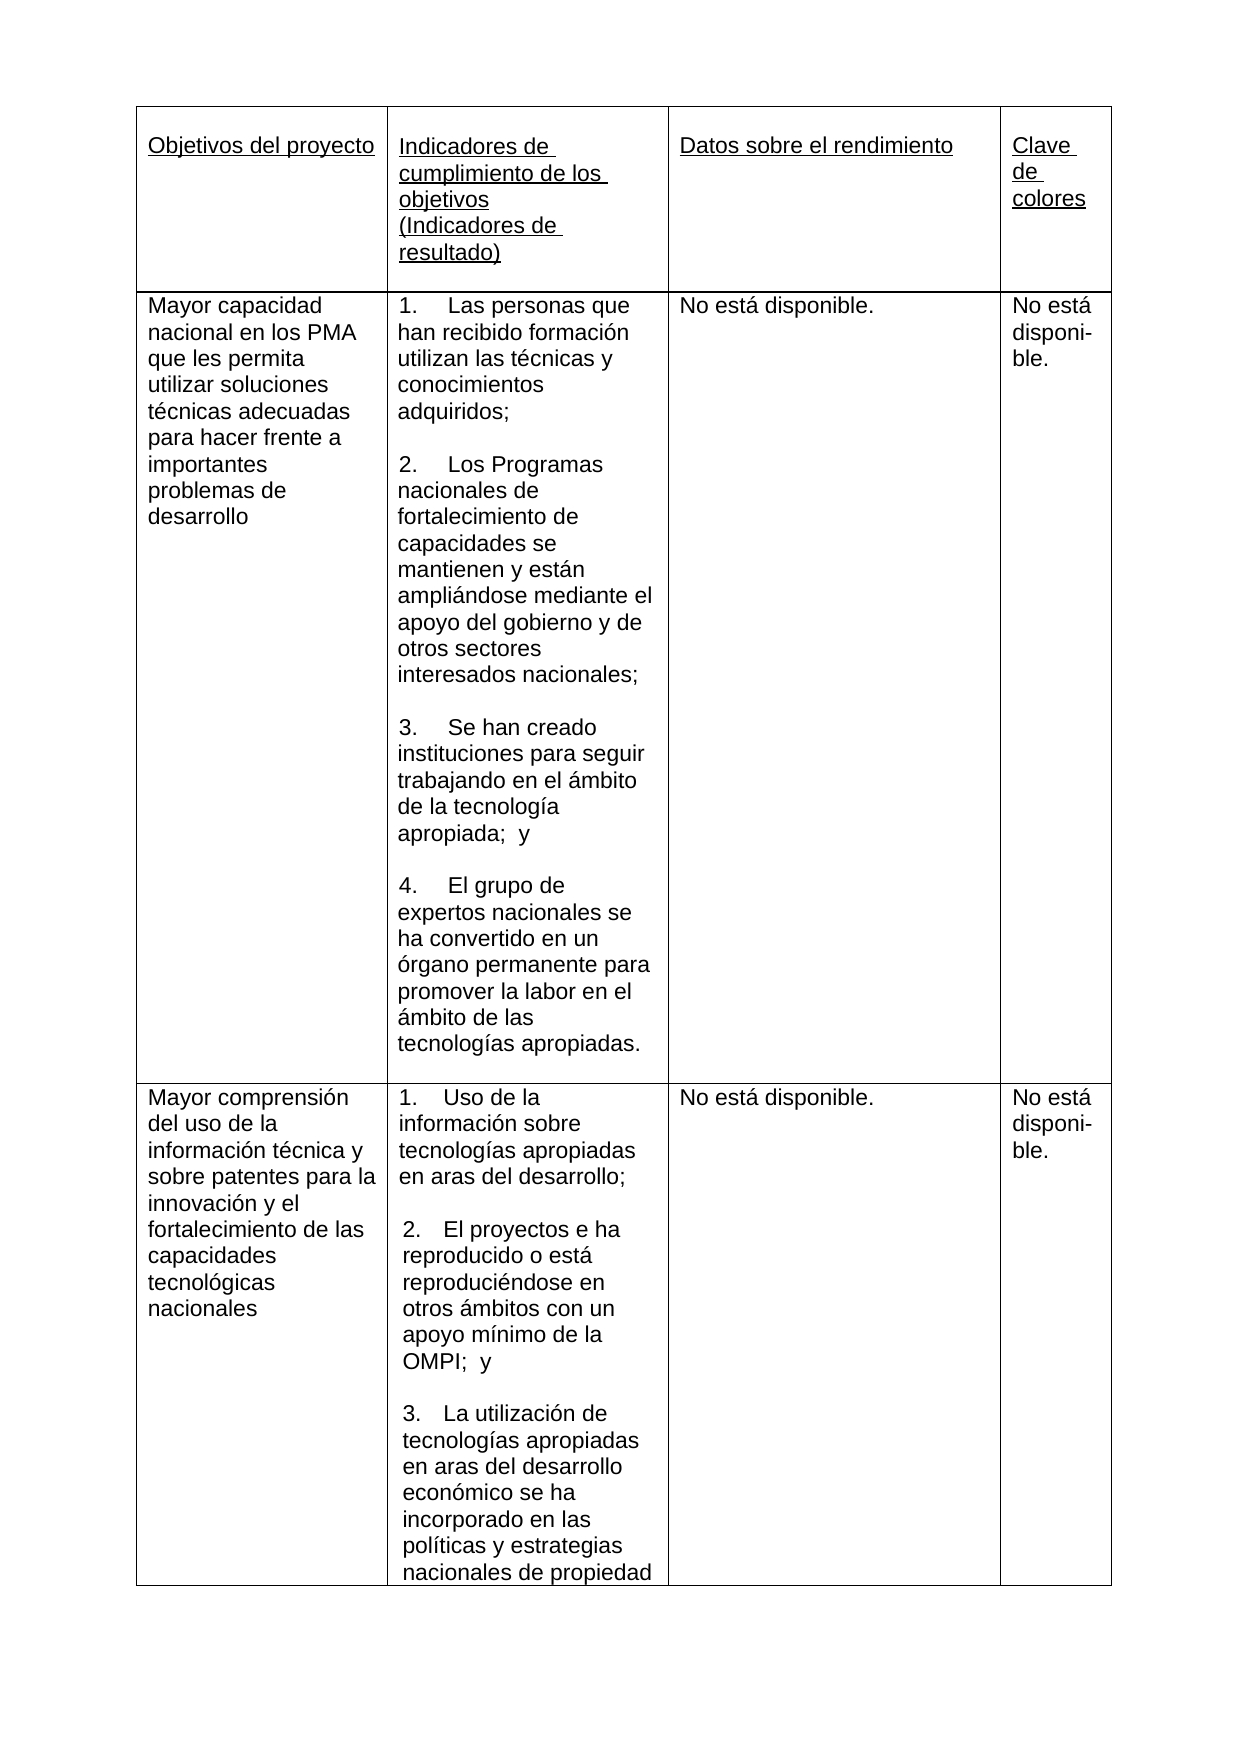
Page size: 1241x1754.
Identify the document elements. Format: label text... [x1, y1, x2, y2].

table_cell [137, 1084, 387, 1585]
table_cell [388, 1084, 668, 1585]
table_header Objetivos del proyecto [137, 107, 387, 291]
table_cell No está disponible. [669, 1084, 1000, 1585]
table_cell No está disponible. [669, 293, 1000, 1083]
table_header Datos sobre el rendimiento [669, 107, 1000, 291]
table_cell No está disponi-ble. [1001, 293, 1111, 1083]
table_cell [1001, 1084, 1111, 1585]
table_cell Las personas que han recibido formación utilizan las técnicas y conocimientos adquiridos; Los Programas nacionales de fortalecimiento de capacidades se mantienen y están ampliándose mediante el apoyo del gobierno y de otros sectores interesados nacionales; Se han creado instituciones para seguir trabajando en el ámbito de la tecnología apropiada; y El grupo de expertos nacionales se ha convertido en un órgano permanente para promover la labor en el ámbito de las tecnologías apropiadas. [388, 293, 668, 1083]
table_header Indicadores de cumplimiento de los objetivos (Indicadores de resultado) [388, 107, 668, 291]
table_header Clave de colores [1001, 107, 1111, 291]
table_cell Mayor capacidad nacional en los PMA que les permita utilizar soluciones técnicas adecuadas para hacer frente a importantes problemas de desarrollo [137, 293, 387, 1083]
